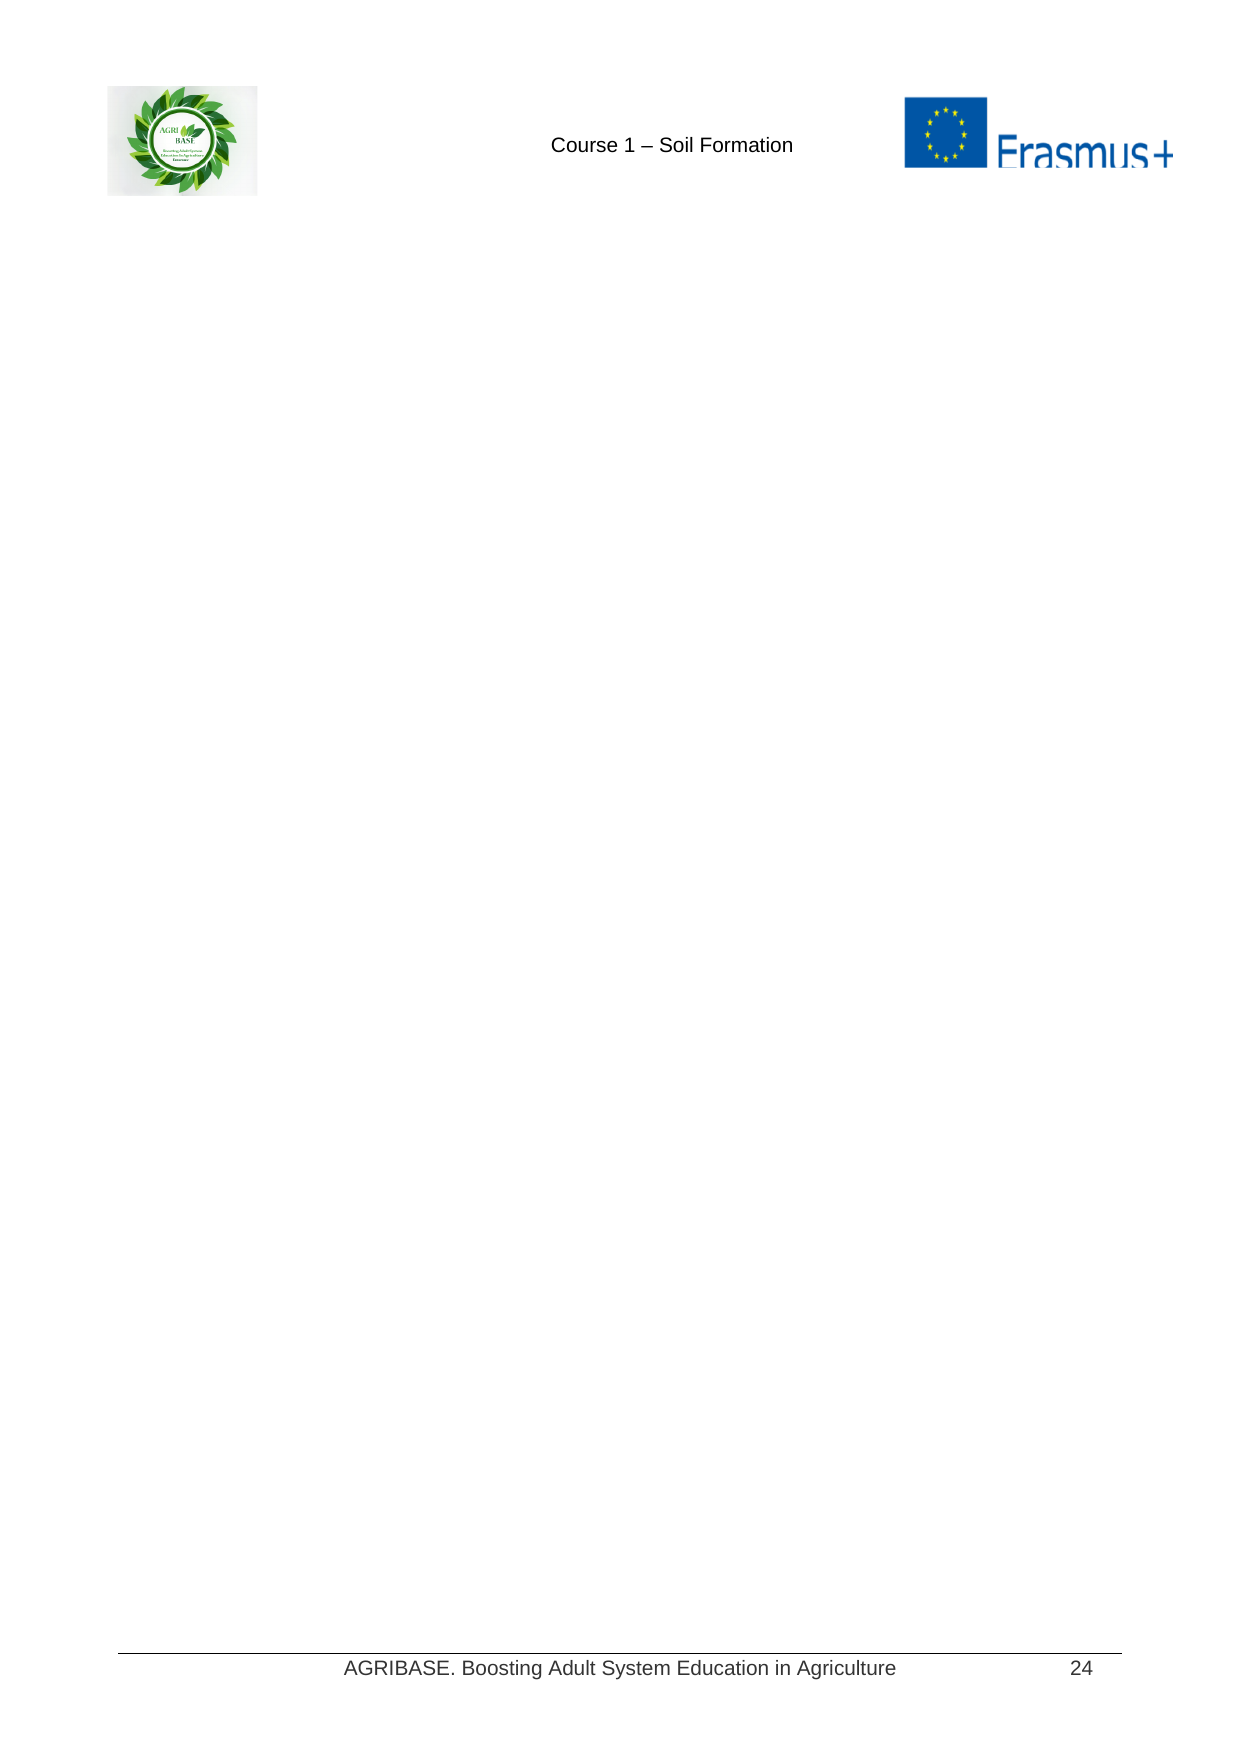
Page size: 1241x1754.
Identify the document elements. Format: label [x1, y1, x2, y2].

picture [107, 86, 258, 196]
picture [901, 95, 1173, 168]
